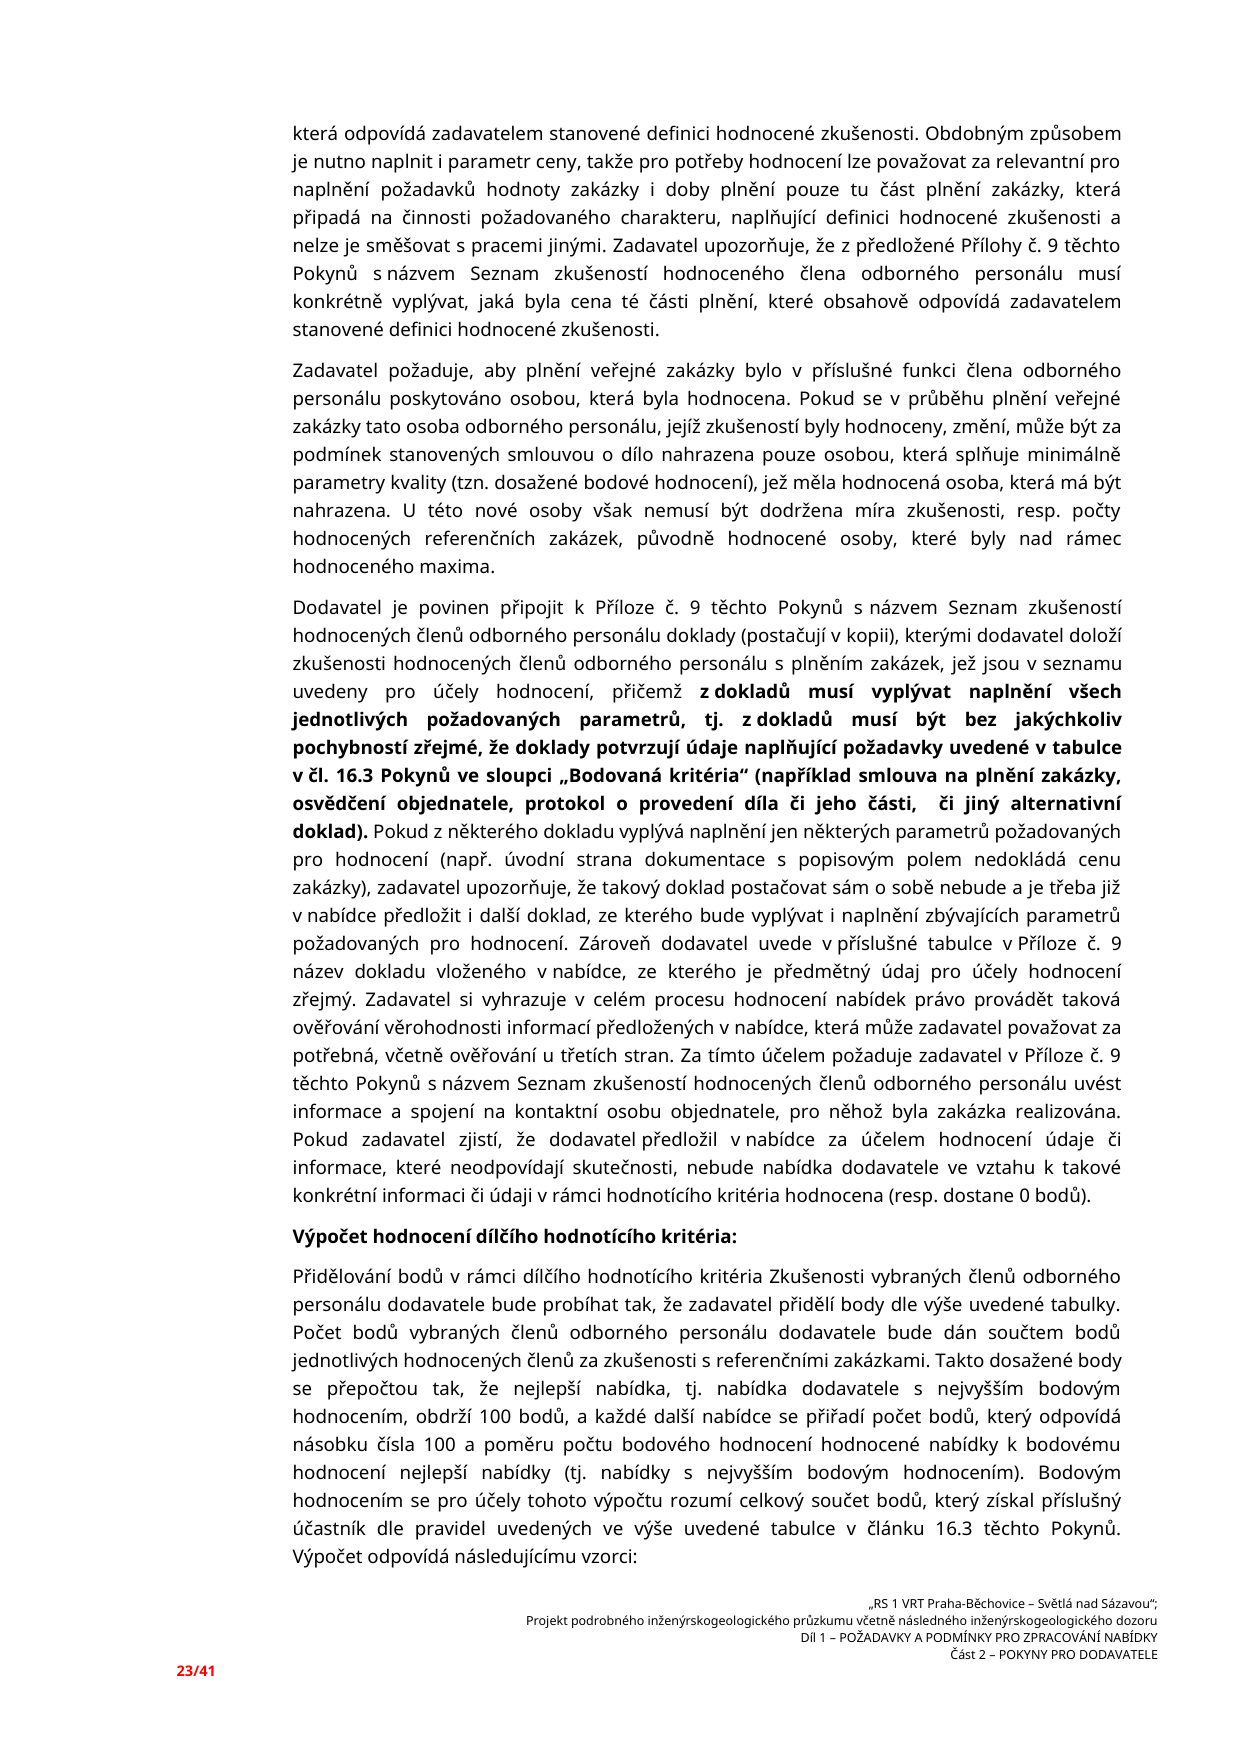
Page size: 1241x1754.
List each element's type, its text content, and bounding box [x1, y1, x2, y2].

list Zadavatel požaduje, aby plnění veřejné zakázky bylo v příslušné funkci člena odborného personálu poskytováno osobou, která byla hodnocena. Pokud se v průběhu plnění veřejné zakázky tato osoba odborného personálu, jejíž zkušeností byly hodnoceny, změní, může být za podmínek stanovených smlouvou o dílo nahrazena pouze osobou, která splňuje minimálně parametry kvality (tzn. dosažené bodové hodnocení), jež měla hodnocená osoba, která má být nahrazena. U této nové osoby však nemusí být dodržena míra zkušenosti, resp. počty hodnocených referenčních zakázek, původně hodnocené osoby, které byly nad rámec hodnoceného maxima. [292, 357, 1122, 579]
list Dodavatel je povinen připojit k Příloze č. 9 těchto Pokynů s názvem Seznam zkušeností hodnocených členů odborného personálu doklady (postačují v kopii), kterými dodavatel doloží zkušenosti hodnocených členů odborného personálu s plněním zakázek, jež jsou v seznamu uvedeny pro účely hodnocení, přičemž z dokladů musí vyplývat naplnění všech jednotlivých požadovaných parametrů, tj. z dokladů musí být bez jakýchkoliv pochybností zřejmé, že doklady potvrzují údaje naplňující požadavky uvedené v tabulce v čl. 16.3 Pokynů ve sloupci „Bodovaná kritéria“ (například smlouva na plnění zakázky, osvědčení objednatele, protokol o provedení díla či jeho části, či jiný alternativní doklad). Pokud z některého dokladu vyplývá naplnění jen některých parametrů požadovaných pro hodnocení (např. úvodní strana dokumentace s popisovým polem nedokládá cenu zakázky), zadavatel upozorňuje, že takový doklad postačovat sám o sobě nebude a je třeba již v nabídce předložit i další doklad, ze kterého bude vyplývat i naplnění zbývajících parametrů požadovaných pro hodnocení. Zároveň dodavatel uvede v příslušné tabulce v Příloze č. 9 název dokladu vloženého v nabídce, ze kterého je předmětný údaj pro účely hodnocení zřejmý. Zadavatel si vyhrazuje v celém procesu hodnocení nabídek právo provádět taková ověřování věrohodnosti informací předložených v nabídce, která může zadavatel považovat za potřebná, včetně ověřování u třetích stran. Za tímto účelem požaduje zadavatel v Příloze č. 9 těchto Pokynů s názvem Seznam zkušeností hodnocených členů odborného personálu uvést informace a spojení na kontaktní osobu objednatele, pro něhož byla zakázka realizována. Pokud zadavatel zjistí, že dodavatel předložil v nabídce za účelem hodnocení údaje či informace, které neodpovídají skutečnosti, nebude nabídka dodavatele ve vztahu k takové konkrétní informaci či údaji v rámci hodnotícího kritéria hodnocena (resp. dostane 0 bodů). [292, 594, 1122, 1208]
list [292, 121, 1122, 342]
list Přidělování bodů v rámci dílčího hodnotícího kritéria Zkušenosti vybraných členů odborného personálu dodavatele bude probíhat tak, že zadavatel přidělí body dle výše uvedené tabulky. Počet bodů vybraných členů odborného personálu dodavatele bude dán součtem bodů jednotlivých hodnocených členů za zkušenosti s referenčními zakázkami. Takto dosažené body se přepočtou tak, že nejlepší nabídka, tj. nabídka dodavatele s nejvyšším bodovým hodnocením, obdrží 100 bodů, a každé další nabídce se přiřadí počet bodů, který odpovídá násobku čísla 100 a poměru počtu bodového hodnocení hodnocené nabídky k bodovému hodnocení nejlepší nabídky (tj. nabídky s nejvyšším bodovým hodnocením). Bodovým hodnocením se pro účely tohoto výpočtu rozumí celkový součet bodů, který získal příslušný účastník dle pravidel uvedených ve výše uvedené tabulce v článku 16.3 těchto Pokynů. Výpočet odpovídá následujícímu vzorci: [292, 1263, 1122, 1569]
list Výpočet hodnocení dílčího hodnotícího kritéria: [292, 1223, 1122, 1248]
